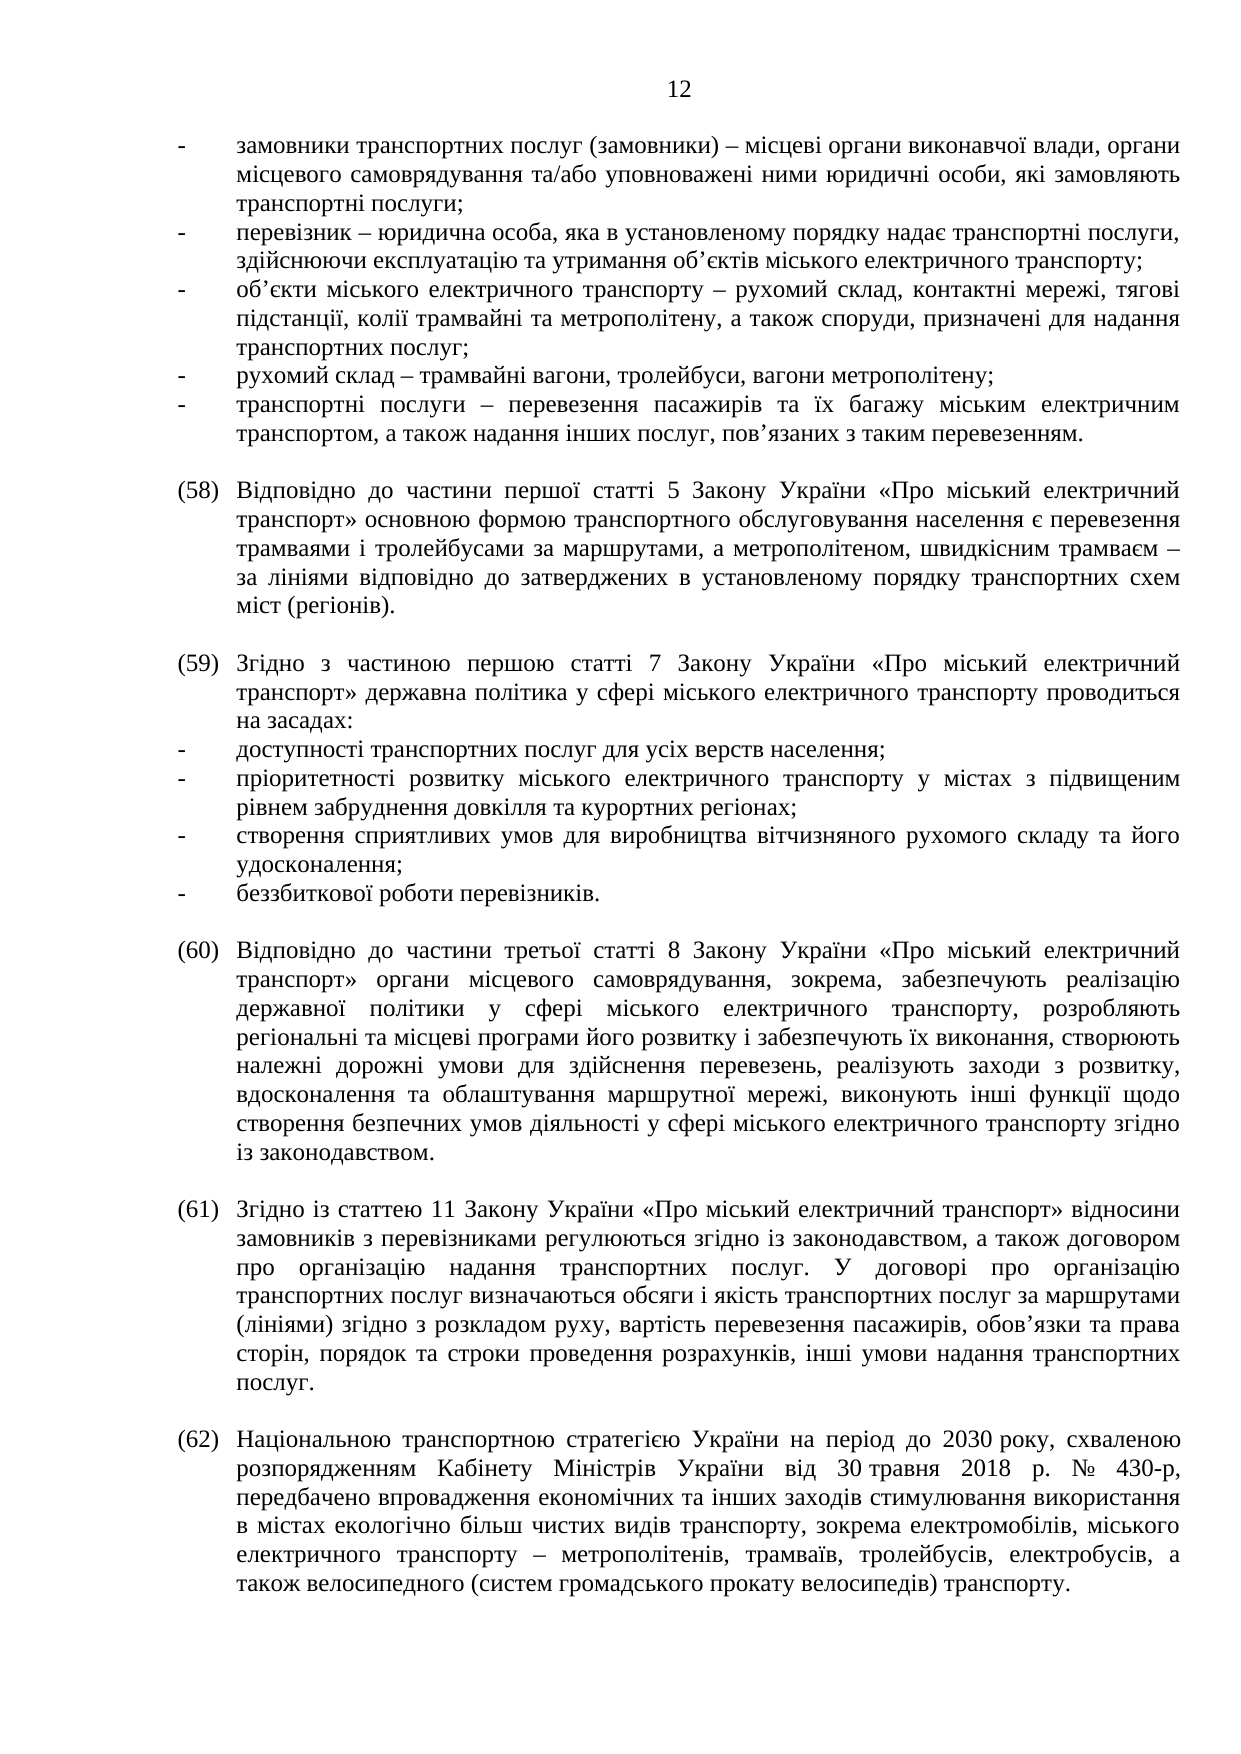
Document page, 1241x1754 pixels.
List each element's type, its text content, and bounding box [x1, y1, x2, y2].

list створення сприятливих умов для виробництва вітчизняного рухомого складу та його удосконалення; [177, 821, 1181, 878]
list пріоритетності розвитку міського електричного транспорту у містах з підвищеним рівнем забруднення довкілля та курортних регіонах; [177, 763, 1181, 821]
list Відповідно до частини першої статті 5 Закону України «Про міський електричний транспорт» основною формою транспортного обслуговування населення є перевезення трамваями і тролейбусами за маршрутами, а метрополітеном, швидкісним трамваєм – за лініями відповідно до затверджених в установленому порядку транспортних схем міст (регіонів). [177, 476, 1181, 619]
list замовники транспортних послуг (замовники) – місцеві органи виконавчої влади, органи місцевого самоврядування та/або уповноважені ними юридичні особи, які замовляють транспортні послуги; [177, 131, 1181, 217]
list об’єкти міського електричного транспорту – рухомий склад, контактні мережі, тягові підстанції, колії трамвайні та метрополітену, а також споруди, призначені для надання транспортних послуг; [177, 274, 1181, 361]
list перевізник – юридична особа, яка в установленому порядку надає транспортні послуги, здійснюючи експлуатацію та утримання об’єктів міського електричного транспорту; [177, 217, 1181, 274]
list Відповідно до частини третьої статті 8 Закону України «Про міський електричний транспорт» органи місцевого самоврядування, зокрема, забезпечують реалізацію державної політики у сфері міського електричного транспорту, розробляють регіональні та місцеві програми його розвитку і забезпечують їх виконання, створюють належні дорожні умови для здійснення перевезень, реалізують заходи з розвитку, вдосконалення та облаштування маршрутної мережі, виконують інші функції щодо створення безпечних умов діяльності у сфері міського електричного транспорту згідно із законодавством. [177, 936, 1181, 1166]
list Національною транспортною стратегією України на період до 2030 року, схваленою розпорядженням Кабінету Міністрів України від 30 травня 2018 р. № 430-р, передбачено впровадження економічних та інших заходів стимулювання використання в містах екологічно більш чистих видів транспорту, зокрема електромобілів, міського електричного транспорту – метрополітенів, трамваїв, тролейбусів, електробусів, а також велосипедного (систем громадського прокату велосипедів) транспорту. [177, 1424, 1181, 1597]
list Згідно з частиною першою статті 7 Закону України «Про міський електричний транспорт» державна політика у сфері міського електричного транспорту проводиться на засадах: [177, 648, 1181, 734]
list рухомий склад – трамвайні вагони, тролейбуси, вагони метрополітену; [177, 361, 1181, 389]
list Згідно із статтею 11 Закону України «Про міський електричний транспорт» відносини замовників з перевізниками регулюються згідно із законодавством, а також договором про організацію надання транспортних послуг. У договорі про організацію транспортних послуг визначаються обсяги і якість транспортних послуг за маршрутами (лініями) згідно з розкладом руху, вартість перевезення пасажирів, обов’язки та права сторін, порядок та строки проведення розрахунків, інші умови надання транспортних послуг. [177, 1194, 1181, 1396]
list транспортні послуги – перевезення пасажирів та їх багажу міським електричним транспортом, а також надання інших послуг, пов’язаних з таким перевезенням. [177, 389, 1181, 447]
list беззбиткової роботи перевізників. [177, 878, 1181, 907]
list доступності транспортних послуг для усіх верств населення; [177, 734, 1181, 763]
